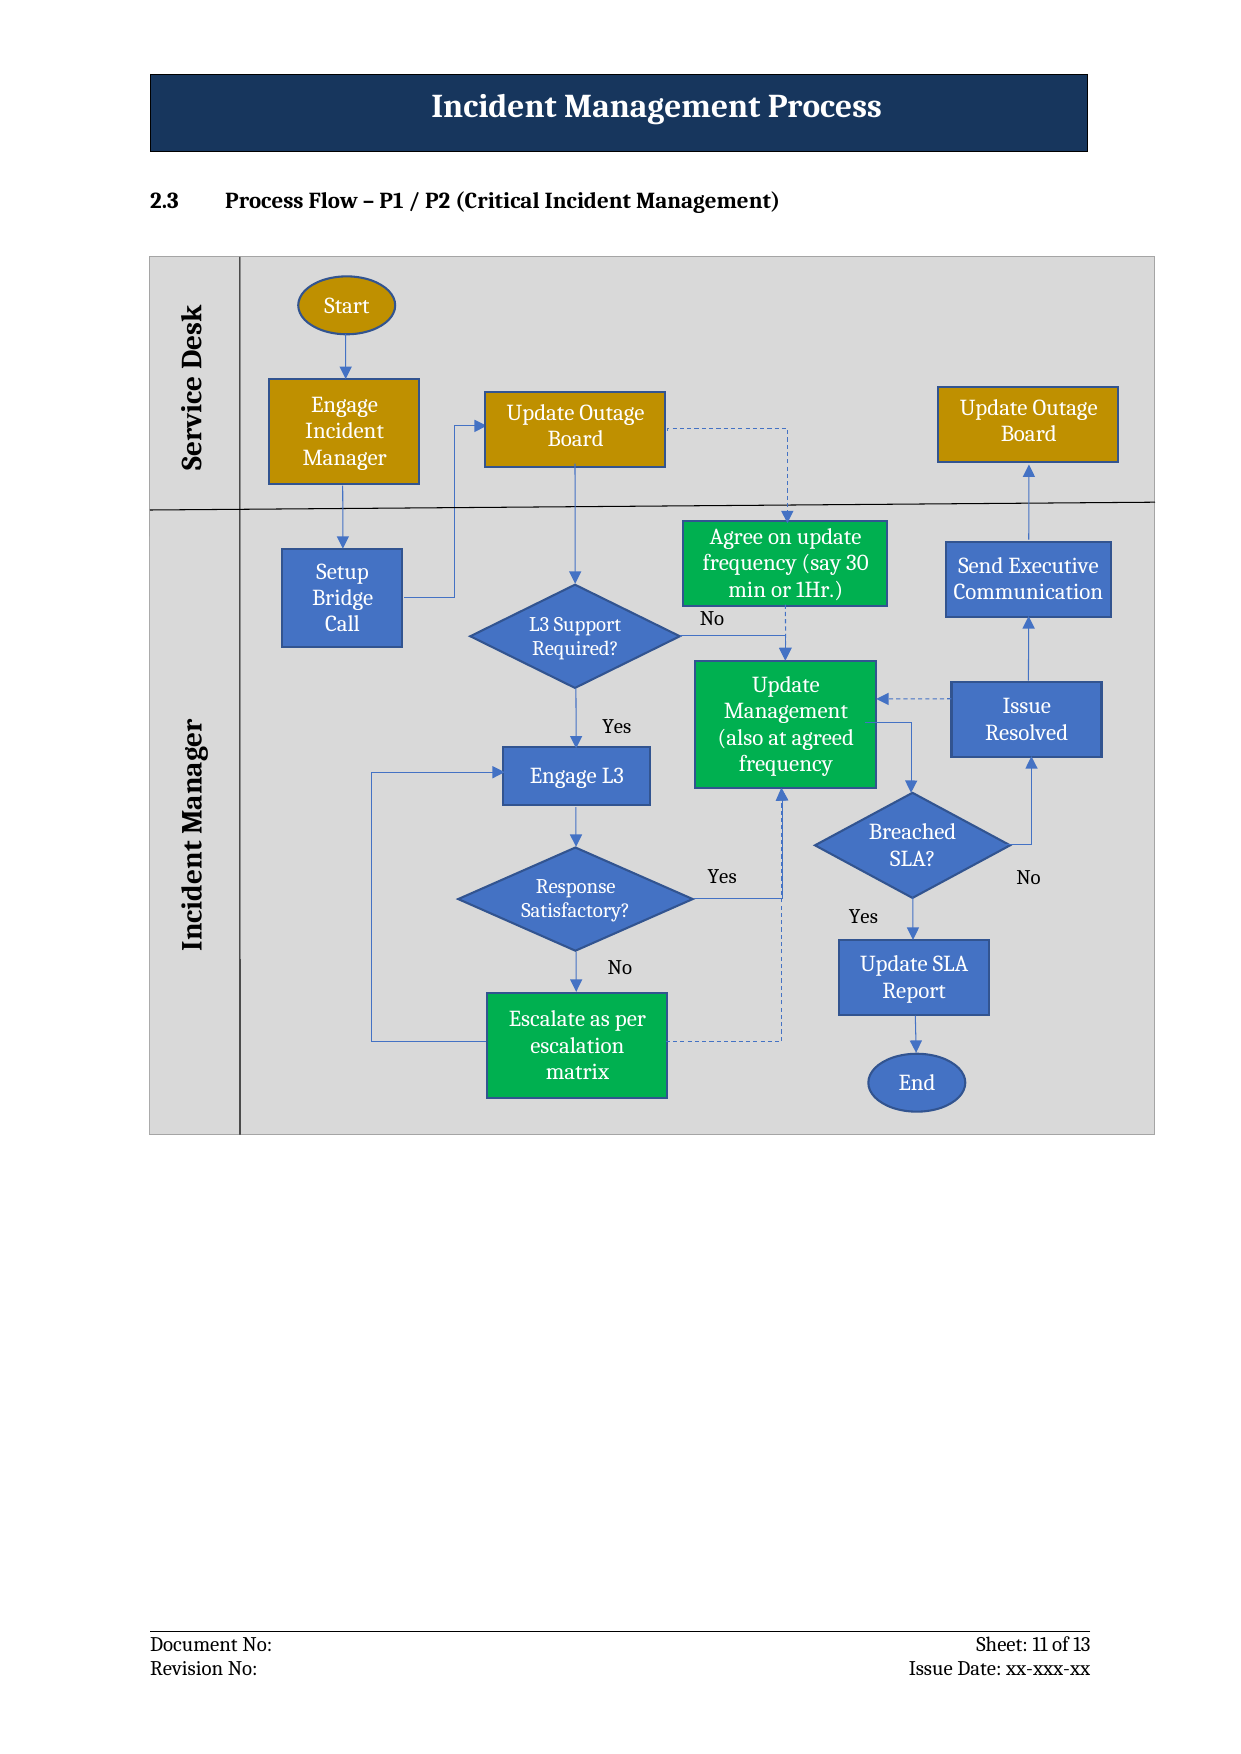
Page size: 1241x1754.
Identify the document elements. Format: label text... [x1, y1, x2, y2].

subtitle Process Flow – P1 / P2 (Critical Incident Management) [150, 188, 1090, 214]
